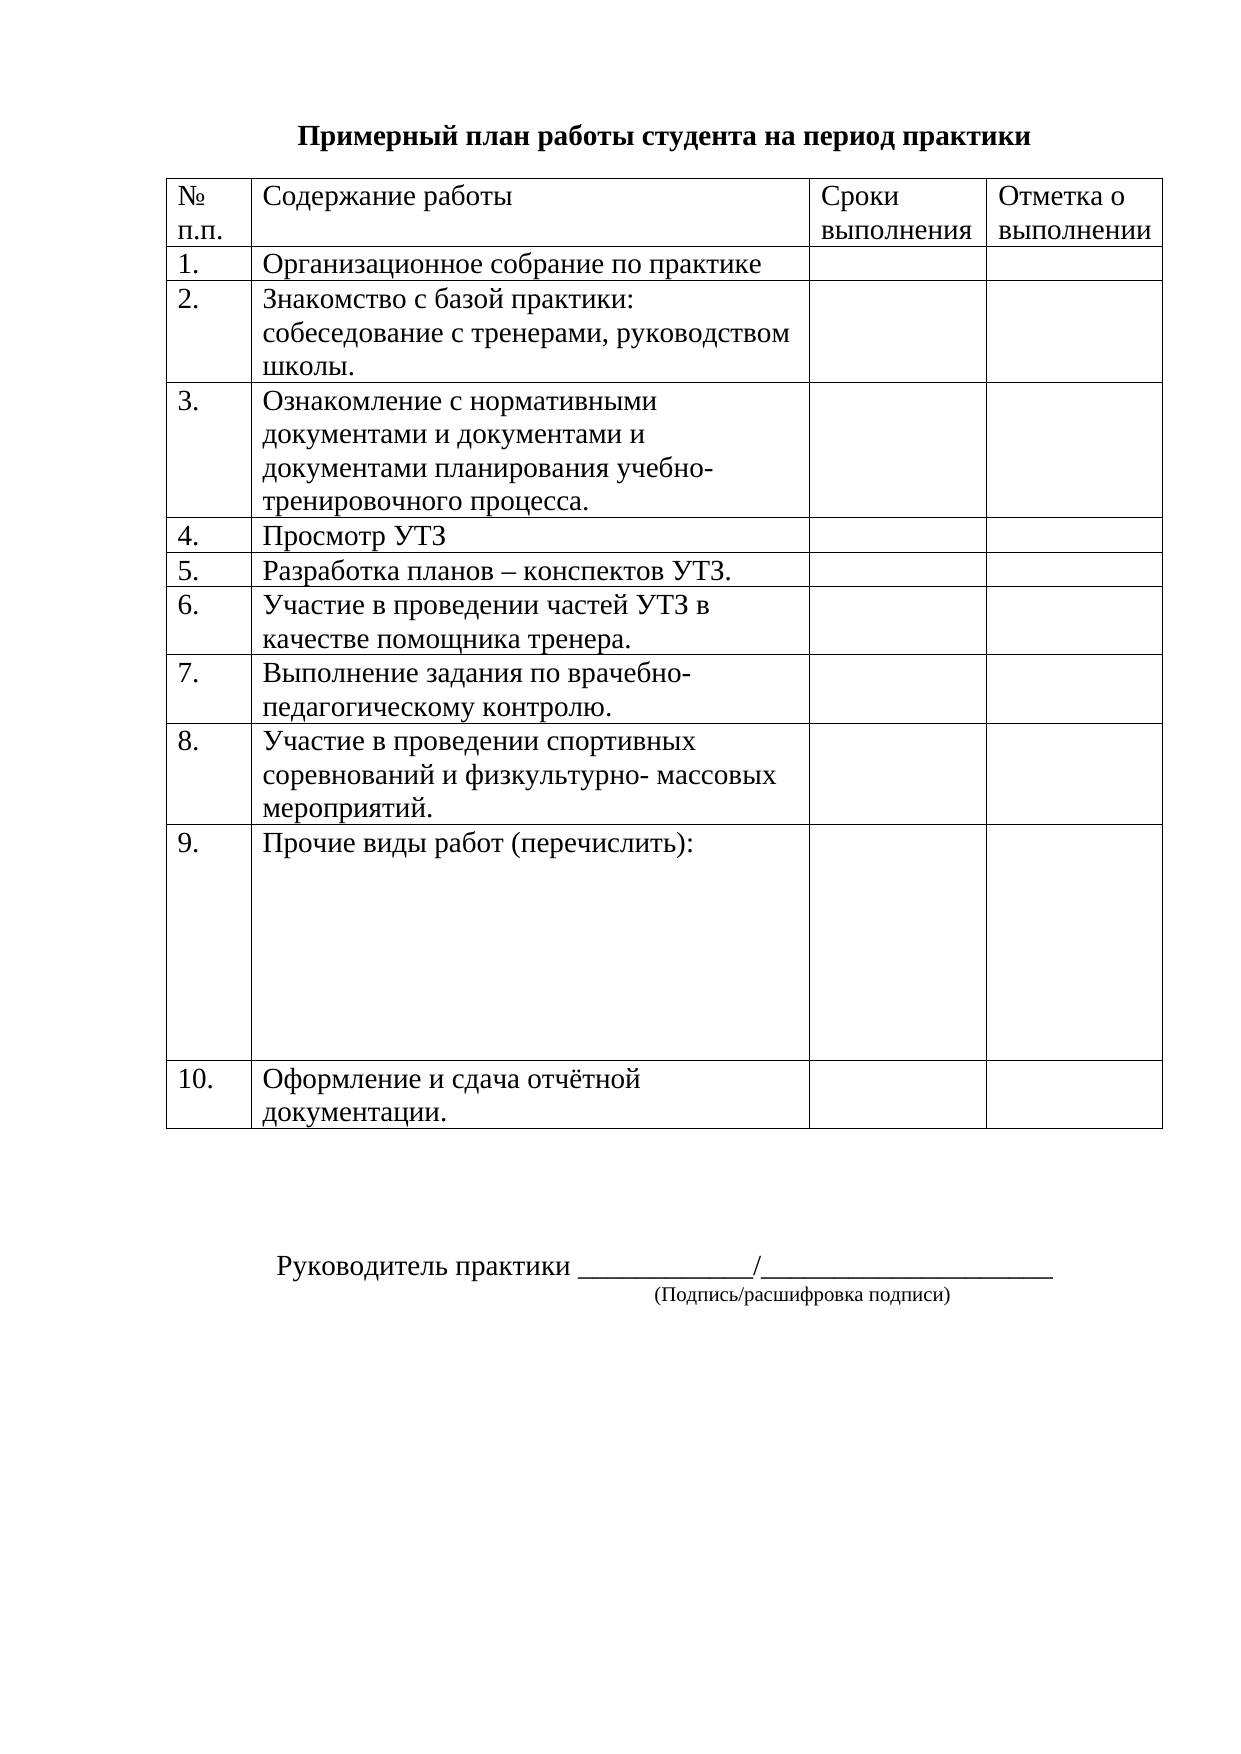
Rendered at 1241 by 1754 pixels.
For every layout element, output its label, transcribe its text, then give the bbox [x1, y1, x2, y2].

table_cell 4. [167, 518, 251, 552]
table_cell Разработка планов – конспектов УТЗ. [252, 553, 809, 586]
table_cell [810, 655, 986, 722]
table_cell 10. [167, 1061, 251, 1128]
table_cell [987, 281, 1162, 382]
table_cell Выполнение задания по врачебно-педагогическому контролю. [252, 655, 809, 722]
table_cell 3. [167, 383, 251, 517]
table_header Содержание работы [252, 179, 809, 246]
table_cell Участие в проведении частей УТЗ в качестве помощника тренера. [252, 587, 809, 654]
table_cell [810, 383, 986, 517]
table_cell [810, 587, 986, 654]
table_cell 2. [167, 281, 251, 382]
table_cell [810, 247, 986, 280]
table_cell [987, 518, 1162, 552]
table_cell Просмотр УТЗ [252, 518, 809, 552]
table_cell Знакомство с базой практики: собеседование с тренерами, руководством школы. [252, 281, 809, 382]
table_cell Ознакомление с нормативными документами и документами и документами планирования учебно-тренировочного процесса. [252, 383, 809, 517]
table_cell Оформление и сдача отчётной документации. [252, 1061, 809, 1128]
text (Подпись/расшифровка подписи) [177, 1281, 1152, 1306]
table_cell [810, 825, 986, 1060]
table_cell [987, 383, 1162, 517]
text Руководитель практики ____________/____________________ [177, 1248, 1152, 1281]
table_cell Участие в проведении спортивных соревнований и физкультурно- массовых мероприятий. [252, 724, 809, 824]
table_cell [987, 587, 1162, 654]
table_header Отметка о выполнении [987, 179, 1162, 246]
table_cell [987, 724, 1162, 824]
text Примерный план работы студента на период практики [177, 118, 1152, 152]
table_cell Организационное собрание по практике [252, 247, 809, 280]
table_cell 9. [167, 825, 251, 1060]
table_cell 1. [167, 247, 251, 280]
table_cell [810, 281, 986, 382]
table_cell [987, 825, 1162, 1060]
table_cell [987, 553, 1162, 586]
table_cell [987, 655, 1162, 722]
table_cell 5. [167, 553, 251, 586]
table_cell 7. [167, 655, 251, 722]
table_header Сроки выполнения [810, 179, 986, 246]
table_cell [810, 553, 986, 586]
table_cell [810, 518, 986, 552]
table_cell [810, 724, 986, 824]
table_cell 6. [167, 587, 251, 654]
table_cell [987, 247, 1162, 280]
table_cell 8. [167, 724, 251, 824]
table_cell [987, 1061, 1162, 1128]
table_header № п.п. [167, 179, 251, 246]
table_cell Прочие виды работ (перечислить): [252, 825, 809, 1060]
table_cell [810, 1061, 986, 1128]
